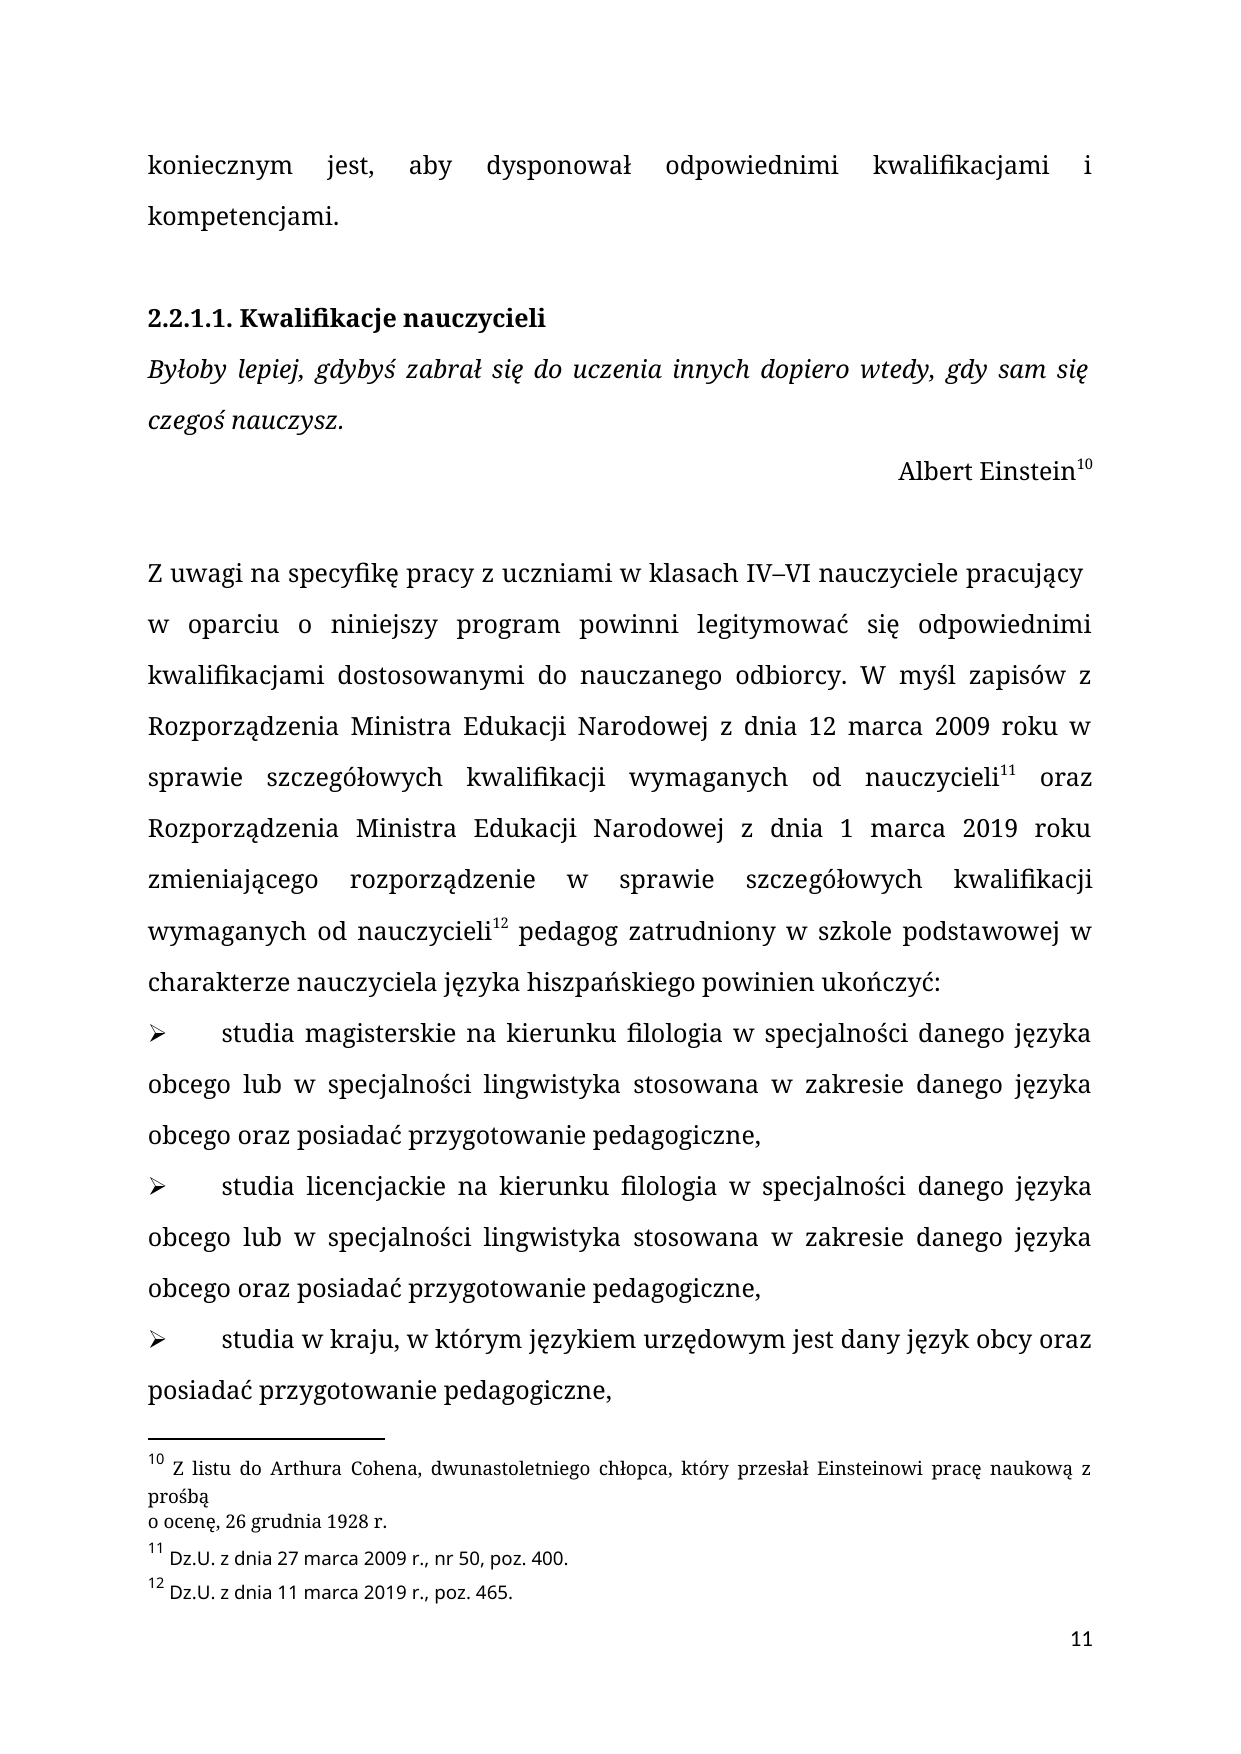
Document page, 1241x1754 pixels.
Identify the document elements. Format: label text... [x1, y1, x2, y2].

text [148, 148, 1093, 233]
text Albert Einstein [148, 454, 1093, 488]
text 2.2.1.1. Kwalifikacje nauczycieli [148, 301, 1093, 335]
list studia w kraju, w którym językiem urzędowym jest dany język obcy oraz posiadać przygotowanie pedagogiczne, [148, 1322, 1093, 1407]
text Z uwagi na specyfikę pracy z uczniami w klasach IV–VI nauczyciele pracujący w oparciu o niniejszy program powinni legitymować się odpowiednimi kwalifikacjami dostosowanymi do nauczanego odbiorcy. W myśl zapisów z Rozporządzenia Ministra Edukacji Narodowej z dnia 12 marca 2009 roku w sprawie szczegółowych kwalifikacji wymaganych od nauczycieli oraz Rozporządzenia Ministra Edukacji Narodowej z dnia 1 marca 2019 roku zmieniającego rozporządzenie w sprawie szczegółowych kwalifikacji wymaganych od nauczycieli pedagog zatrudniony w szkole podstawowej w charakterze nauczyciela języka hiszpańskiego powinien ukończyć: [148, 556, 1093, 998]
list studia licencjackie na kierunku filologia w specjalności danego języka obcego lub w specjalności lingwistyka stosowana w zakresie danego języka obcego oraz posiadać przygotowanie pedagogiczne, [148, 1168, 1093, 1304]
list studia magisterskie na kierunku filologia w specjalności danego języka obcego lub w specjalności lingwistyka stosowana w zakresie danego języka obcego oraz posiadać przygotowanie pedagogiczne, [148, 1015, 1093, 1151]
text Byłoby lepiej, gdybyś zabrał się do uczenia innych dopiero wtedy, gdy sam się czegoś nauczysz. [148, 352, 1093, 437]
